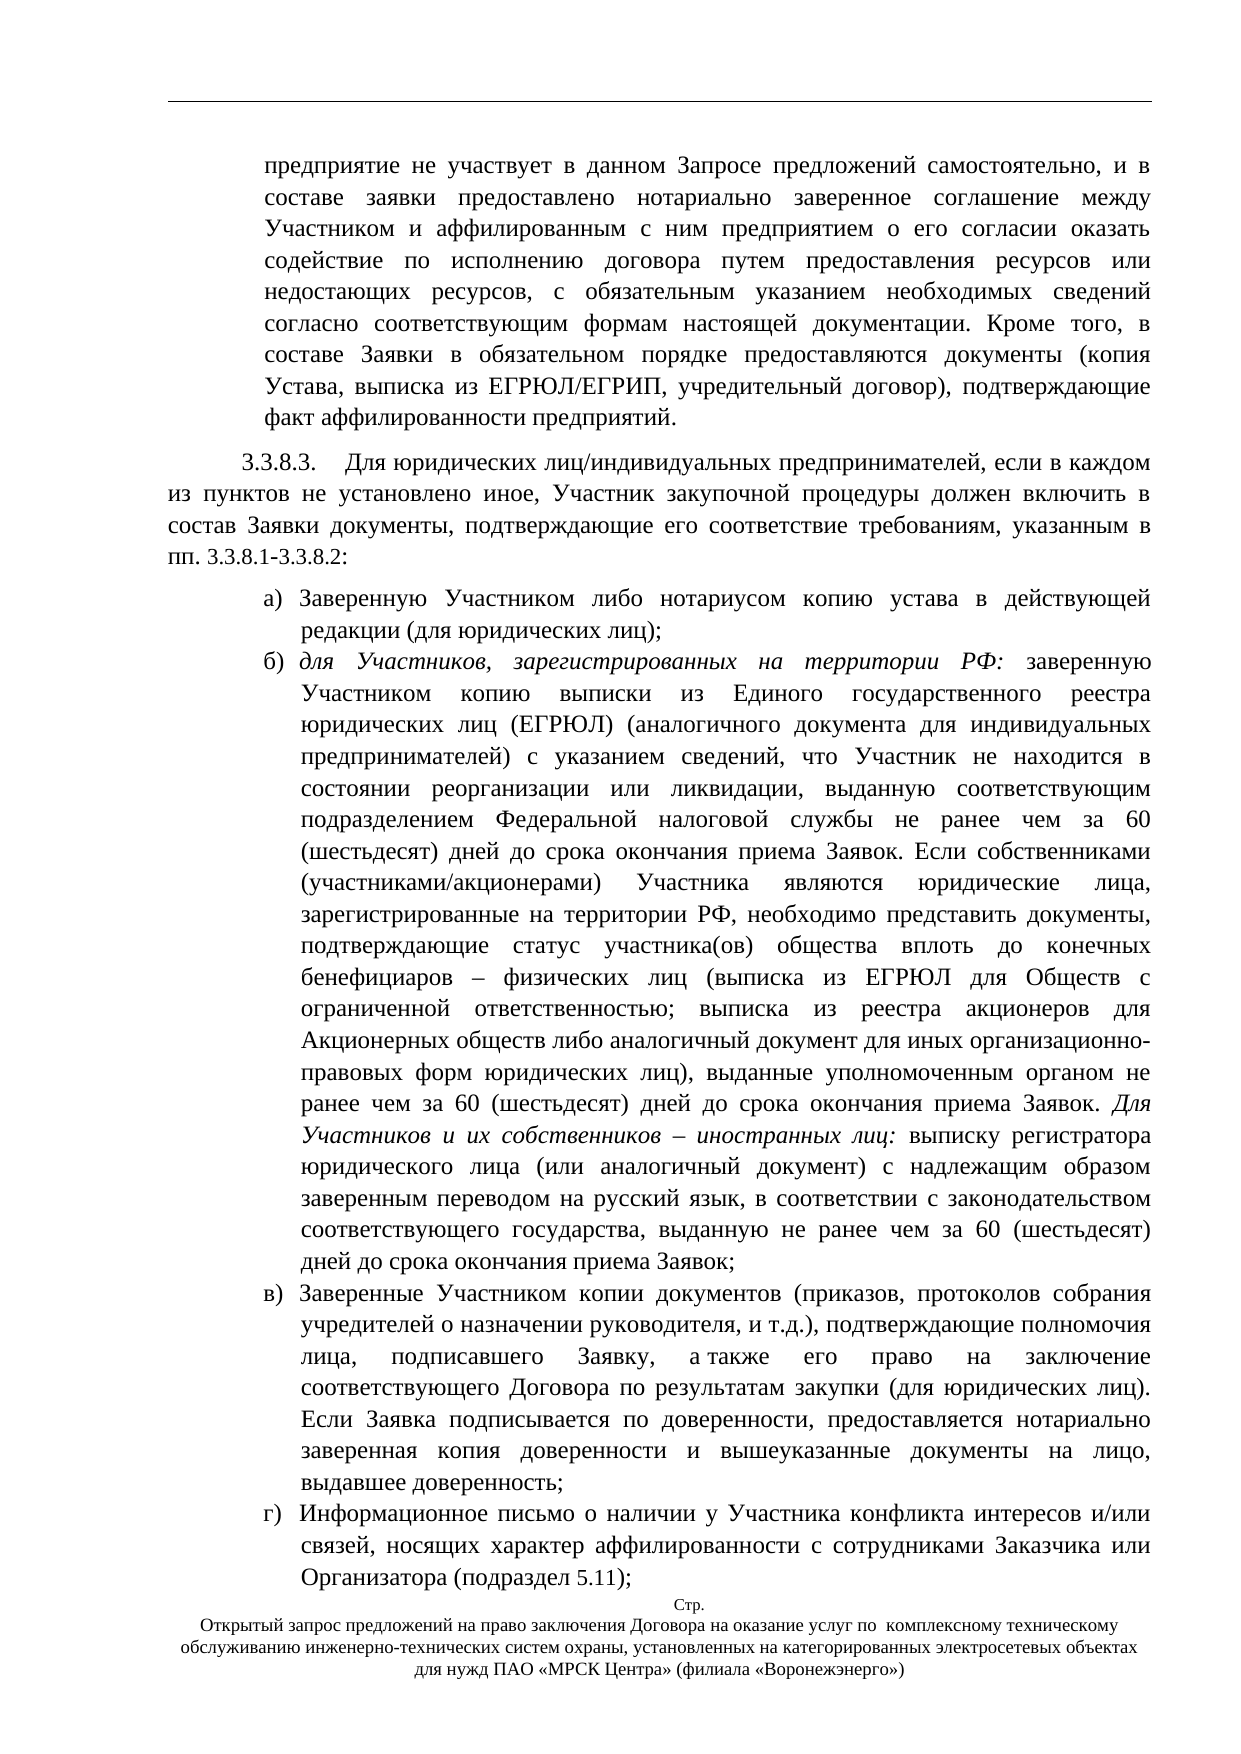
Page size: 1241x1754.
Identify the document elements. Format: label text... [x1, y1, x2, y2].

list Для юридических лиц/индивидуальных предпринимателей, если в каждом из пунктов не установлено иное, Участник закупочной процедуры должен включить в состав Заявки документы, подтверждающие его соответствие требованиям, указанным в пп. 3.3.8.1-3.3.8.2: [168, 447, 1152, 570]
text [264, 150, 1152, 431]
list Заверенную Участником либо нотариусом копию устава в действующей редакции (для юридических лиц); [263, 583, 1152, 643]
list Информационное письмо о наличии у Участника конфликта интересов и/или связей, носящих характер аффилированности с сотрудниками Заказчика или Организатора (подраздел 5.11); [263, 1498, 1152, 1590]
list Заверенные Участником копии документов (приказов, протоколов собрания учредителей о назначении руководителя, и т.д.), подтверждающие полномочия лица, подписавшего Заявку, а также его право на заключение соответствующего Договора по результатам закупки (для юридических лиц). Если Заявка подписывается по доверенности, предоставляется нотариально заверенная копия доверенности и вышеуказанные документы на лицо, выдавшее доверенность; [263, 1278, 1152, 1496]
list для Участников, зарегистрированных на территории РФ: заверенную Участником копию выписки из Единого государственного реестра юридических лиц (ЕГРЮЛ) (аналогичного документа для индивидуальных предпринимателей) с указанием сведений, что Участник не находится в состоянии реорганизации или ликвидации, выданную соответствующим подразделением Федеральной налоговой службы не ранее чем за 60 (шестьдесят) дней до срока окончания приема Заявок. Если собственниками (участниками/акционерами) Участника являются юридические лица, зарегистрированные на территории РФ, необходимо представить документы, подтверждающие статус участника(ов) общества вплоть до конечных бенефициаров – физических лиц (выписка из ЕГРЮЛ для Обществ с ограниченной ответственностью; выписка из реестра акционеров для Акционерных обществ либо аналогичный документ для иных организационно-правовых форм юридических лиц), выданные уполномоченным органом не ранее чем за 60 (шестьдесят) дней до срока окончания приема Заявок. Для Участников и их собственников – иностранных лиц: выписку регистратора юридического лица (или аналогичный документ) с надлежащим образом заверенным переводом на русский язык, в соответствии с законодательством соответствующего государства, выданную не ранее чем за 60 (шестьдесят) дней до срока окончания приема Заявок; [263, 646, 1152, 1275]
